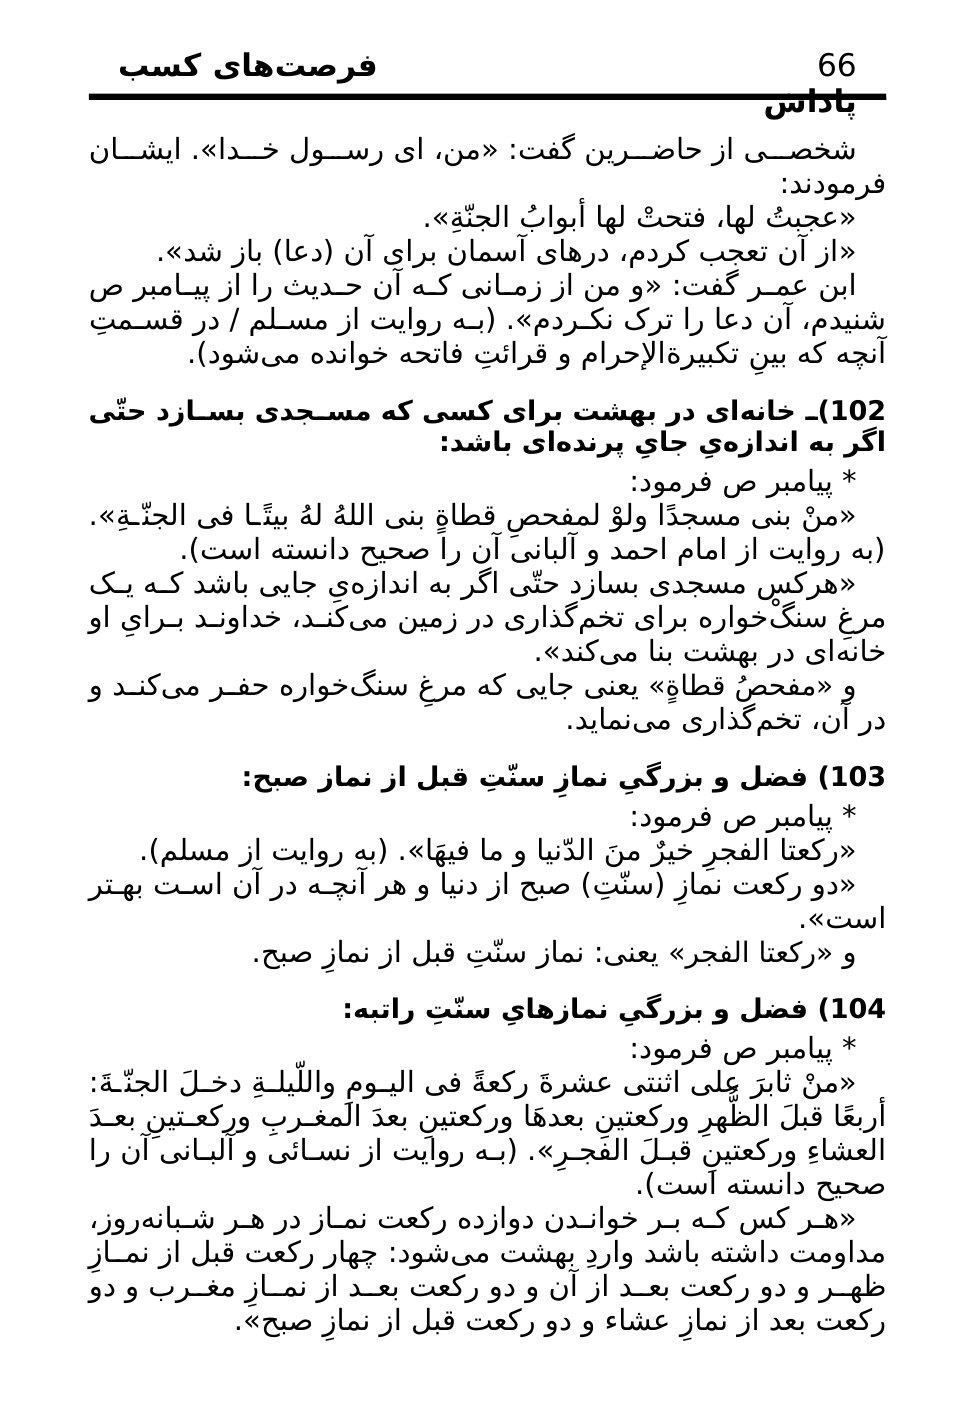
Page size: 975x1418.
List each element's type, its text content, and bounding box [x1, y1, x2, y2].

text 103) فضل و بزرگیِ نمازِ سنّتِ قبل از نماز صبح: [89, 761, 886, 793]
text «منْ ثابرَ علی اثنتی عشرةَ رکعةً فی الیومِ واللّیلةِ دخلَ الجنّةَ: أربعًا قبلَ الظُّهرِ ورکعتینِ بعدهَا ورکعتینِ بعدَ المغربِ ورکعتینِ بعدَ العشاءِ ورکعتینِ قبلَ الفجرِ». (به روایت از نسائی و آلبانی آن را صحیح دانسته است). [89, 1066, 886, 1201]
text «عجبتُ لها، فتحتْ لها أبوابُ الجنّةِ». [89, 200, 886, 234]
text «از آن تعجب کردم، درهای آسمان برای آن (دعا) باز شد». [89, 234, 886, 268]
text ابن عمر گفت: «و من از زمانی که آن حدیث را از پیامبر ص شنیدم، آن دعا را ترک نکردم». (به روایت از مسلم / در قسمتِ آنچه که بینِ تکبیرة‌الإحرام و قرائتِ فاتحه خوانده می‌شود). [89, 268, 886, 370]
text شخصی از حاضرین گفت: «من، ای رسول خدا». ایشان فرمودند: [89, 132, 886, 200]
text و «رکعتا الفجر» یعنی: نماز سنّتِ قبل از نمازِ صبح. [89, 935, 886, 969]
text 102) خانه‌ای در بهشت برای کسی که مسجدی بسازد حتّی اگر به اندازه‌یِ جایِ پرنده‌ای باشد: [89, 395, 886, 458]
text * پیامبر ص فرمود: [89, 799, 886, 833]
text * پیامبر ص فرمود: [89, 1032, 886, 1066]
text «هر کس که بر خواندن دوازده رکعت نماز در هر شبانه‌روز، مداومت داشته باشد واردِ بهشت می‌شود: چهار رکعت قبل از نمازِ ظهر و دو رکعت بعد از آن و دو رکعت بعد از نمازِ مغرب و دو رکعت بعد از نمازِ عشاء و دو رکعت قبل از نمازِ صبح». [89, 1201, 886, 1337]
text 104) فضل و بزرگیِ نمازهایِ سنّتِ راتبه: [89, 994, 886, 1025]
text * پیامبر ص فرمود: [89, 464, 886, 498]
text «رکعتا الفجرِ خیرٌ منَ الدّنیا و ما فیهَا». (به روایت از مسلم). [89, 833, 886, 867]
text «دو رکعت نمازِ (سنّتِ) صبح از دنیا و هر آنچه در آن است بهتر است». [89, 867, 886, 935]
text «هرکس مسجدی بسازد حتّی اگر به اندازه‌یِ جایی باشد که یک مرغِ سنگْ‌خواره برای تخم‌گذاری در زمین می‌کند، خداوند برایِ او خانه‌ای در بهشت بنا می‌کند». [89, 566, 886, 668]
text و «مفحصُ قطاةٍ» یعنی جایی که مرغِ سنگ‌خواره حفر می‌کند و در آن، تخم‌گذاری می‌نماید. [89, 668, 886, 736]
text «منْ بنی مسجدًا ولوْ لمفحصِ قطاةٍ بنی اللهُ لهُ بیتًا فی الجنّةِ». (به روایت از امام احمد و آلبانی آن را صحیح دانسته است). [89, 498, 886, 566]
